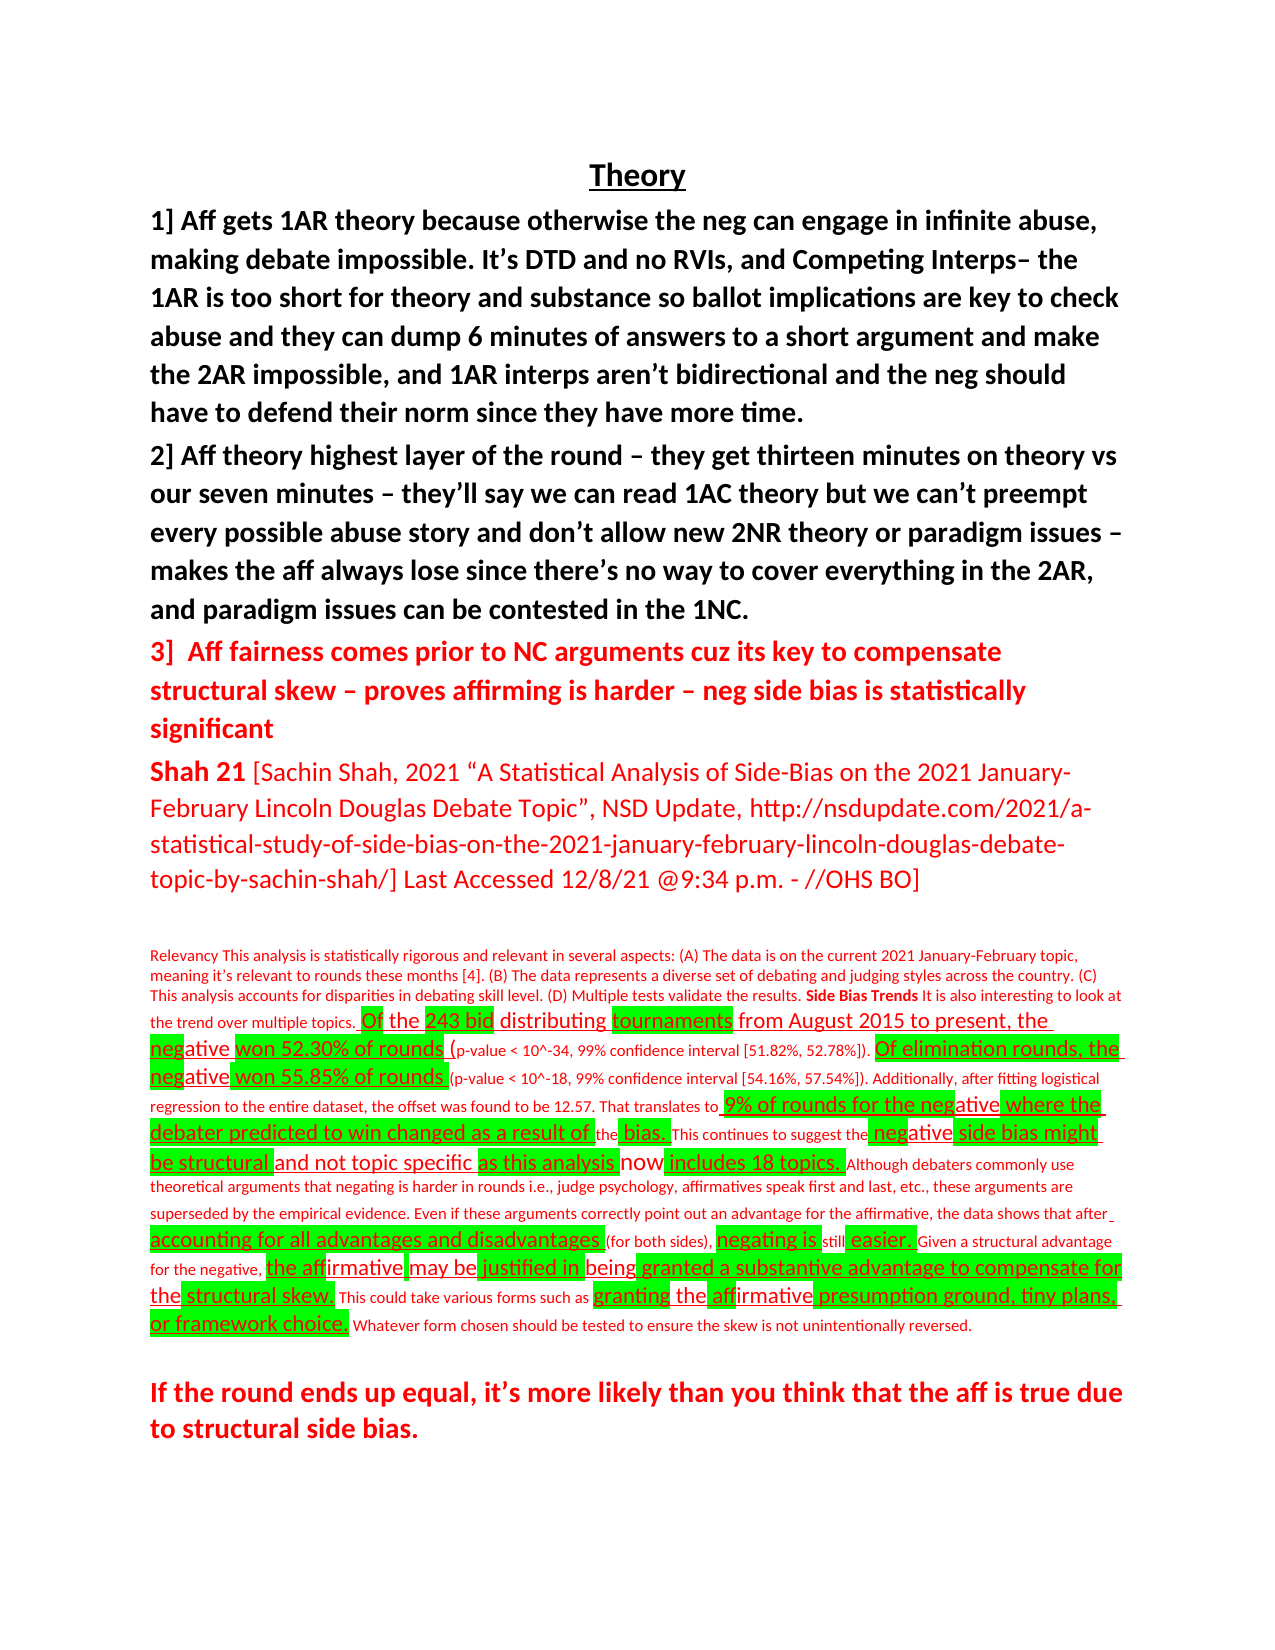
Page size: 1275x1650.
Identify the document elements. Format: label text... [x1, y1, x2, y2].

subtitle Theory [150, 154, 1125, 195]
subtitle 2] Aff theory highest layer of the round – they get thirteen minutes on theory vs our seven minutes – they’ll say we can read 1AC theory but we can’t preempt every possible abuse story and don’t allow new 2NR theory or paradigm issues – makes the aff always lose since there’s no way to cover everything in the 2AR, and paradigm issues can be contested in the 1NC. [150, 437, 1125, 626]
text Relevancy This analysis is statistically rigorous and relevant in several aspects: (A) The data is on the current 2021 January-February topic, meaning it’s relevant to rounds these months [4]. (B) The data represents a diverse set of debating and judging styles across the country. (C) This analysis accounts for disparities in debating skill level. (D) Multiple tests validate the results. Side Bias Trends It is also interesting to look at the trend over multiple topics. Of the 243 bid distributing tournaments from August 2015 to present, the negative won 52.30% of rounds (p-value < 10^-34, 99% confidence interval [51.82%, 52.78%]). Of elimination rounds, the negative won 55.85% of rounds (p-value < 10^-18, 99% confidence interval [54.16%, 57.54%]). Additionally, after fitting logistical regression to the entire dataset, the offset was found to be 12.57. That translates to 9% of rounds for the negative where the debater predicted to win changed as a result of the bias. This continues to suggest the negative side bias might be structural and not topic specific as this analysis now includes 18 topics. Although debaters commonly use theoretical arguments that negating is harder in rounds i.e., judge psychology, affirmatives speak first and last, etc., these arguments are superseded by the empirical evidence. Even if these arguments correctly point out an advantage for the affirmative, the data shows that after accounting for all advantages and disadvantages (for both sides), negating is still easier. Given a structural advantage for the negative, the affirmative may be justified in being granted a substantive advantage to compensate for the structural skew. This could take various forms such as granting the affirmative presumption ground, tiny plans, or framework choice. Whatever form chosen should be tested to ensure the skew is not unintentionally reversed. [150, 945, 1125, 1337]
subtitle 1] Aff gets 1AR theory because otherwise the neg can engage in infinite abuse, making debate impossible. It’s DTD and no RVIs, and Competing Interps– the 1AR is too short for theory and substance so ballot implications are key to check abuse and they can dump 6 minutes of answers to a short argument and make the 2AR impossible, and 1AR interps aren’t bidirectional and the neg should have to defend their norm since they have more time. [150, 202, 1125, 430]
text If the round ends up equal, it’s more likely than you think that the aff is true due to structural side bias. [150, 1374, 1125, 1446]
subtitle 3] Aff fairness comes prior to NC arguments cuz its key to compensate structural skew – proves affirming is harder – neg side bias is statistically significant [150, 633, 1125, 746]
subtitle Shah 21 [Sachin Shah, 2021 “A Statistical Analysis of Side-Bias on the 2021 January-February Lincoln Douglas Debate Topic”, NSD Update, http://nsdupdate.com/2021/a-statistical-study-of-side-bias-on-the-2021-january-february-lincoln-douglas-debate-topic-by-sachin-shah/] Last Accessed 12/8/21 @9:34 p.m. - //OHS BO] [150, 753, 1125, 895]
